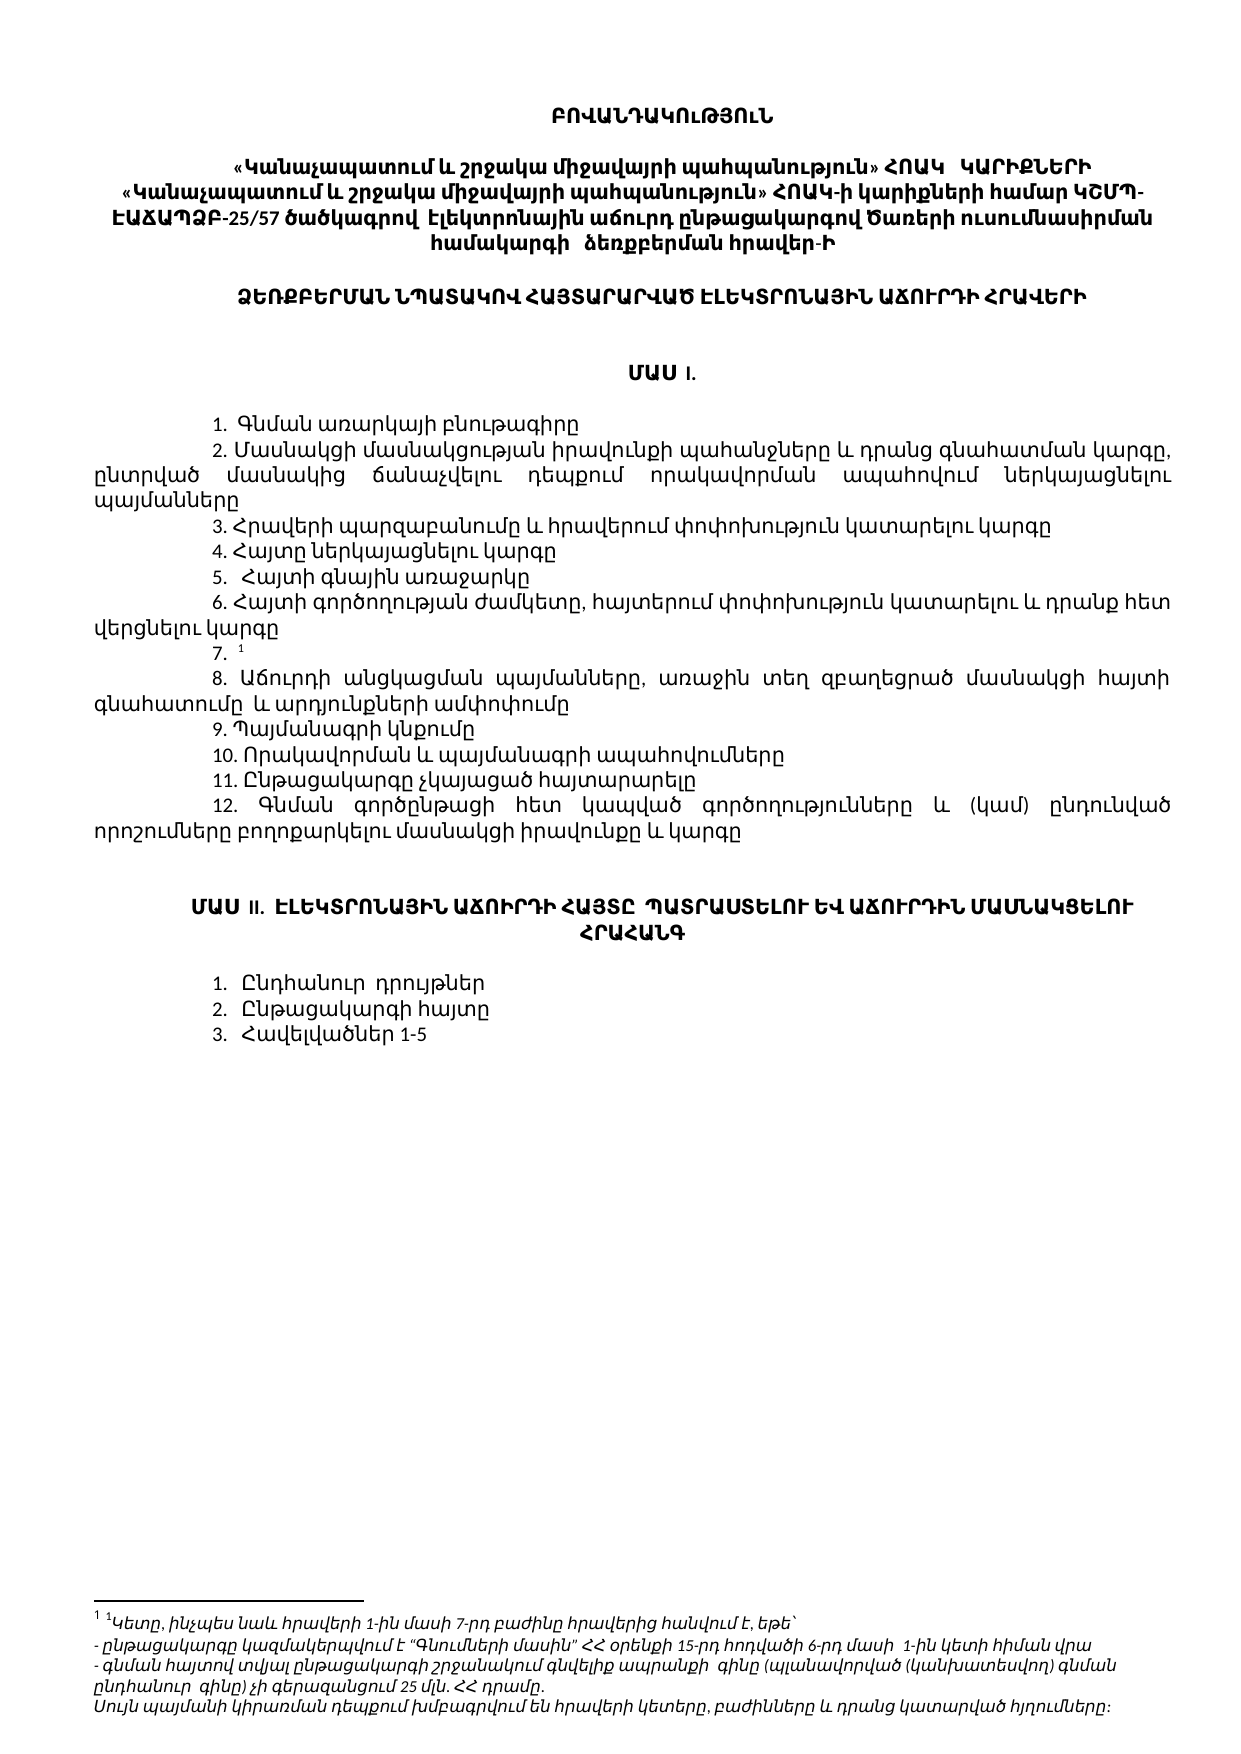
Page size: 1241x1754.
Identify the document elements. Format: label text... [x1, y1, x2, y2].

text 10. Որակավորման և պայմանագրի ապահովումները [94, 742, 1171, 767]
text 6. Հայտի գործողության ժամկետը, հայտերում փոփոխություն կատարելու և դրանք հետ վերցնելու կարգը [94, 589, 1171, 640]
text ՁԵՌՔԲԵՐՄԱՆ ՆՊԱՏԱԿՈՎ ՀԱՅՏԱՐԱՐՎԱԾ ԷԼԵԿՏՐՈՆԱՅԻՆ ԱՃՈՒՐԴԻ ՀՐԱՎԵՐԻ [94, 284, 1171, 310]
text 1. Գնման առարկայի բնութագիրը [94, 411, 1171, 437]
text ՄԱՍ II. ԷԼԵԿՏՐՈՆԱՅԻՆ ԱՃՈԻՐԴԻ ՀԱՅՏԸ ՊԱՏՐԱՍՏԵԼՈՒ ԵՎ ԱՃՈՒՐԴԻՆ ՄԱՍՆԱԿՑԵԼՈՒ ՀՐԱՀԱՆԳ [94, 894, 1171, 945]
text 4. Հայտը ներկայացնելու կարգը [94, 538, 1171, 564]
text ՄԱՍ I. [94, 361, 1171, 386]
text 8. Աճուրդի անցկացման պայմանները, առաջին տեղ զբաղեցրած մասնակցի հայտի գնահատումը և արդյունքների ամփոփումը [94, 666, 1171, 716]
text 2. Մասնակցի մասնակցության իրավունքի պահանջները և դրանց գնահատման կարգը, ընտրված մասնակից ճանաչվելու դեպքում որակավորման ապահովում ներկայացնելու պայմանները [94, 437, 1171, 513]
text 1. Ընդհանուր դրույթներ [94, 971, 1171, 996]
text 7. 1 [94, 640, 1171, 666]
text «Կանաչապատում և շրջակա միջավայրի պահպանություն» ՀՈԱԿ ԿԱՐԻՔՆԵՐԻ «Կանաչապատում և շրջակա միջավայրի պահպանություն» ՀՈԱԿ-ի կարիքների համար ԿՇՄՊ-ԷԱՃԱՊՁԲ-25/57 ծածկագրով էլեկտրոնային աճուրդ ընթացակարգով Ծառերի ուսումնասիրման համակարգի ձեռքբերման հրավեր-Ի [94, 154, 1171, 256]
text 11. Ընթացակարգը չկայացած հայտարարելը [94, 767, 1171, 793]
text 5. Հայտի գնային առաջարկը [94, 564, 1171, 589]
text 3. Հրավերի պարզաբանումը և հրավերում փոփոխություն կատարելու կարգը [94, 513, 1171, 538]
text 2. Ընթացակարգի հայտը [94, 996, 1171, 1021]
text 3. Հավելվածներ 1-5 [94, 1021, 1171, 1047]
text ԲՈՎԱՆԴԱԿՈւԹՅՈւՆ [94, 103, 1171, 128]
text 9. Պայմանագրի կնքումը [94, 716, 1171, 742]
text 12. Գնման գործընթացի հետ կապված գործողությունները և (կամ) ընդունված որոշումները բողոքարկելու մասնակցի իրավունքը և կարգը [94, 793, 1171, 843]
